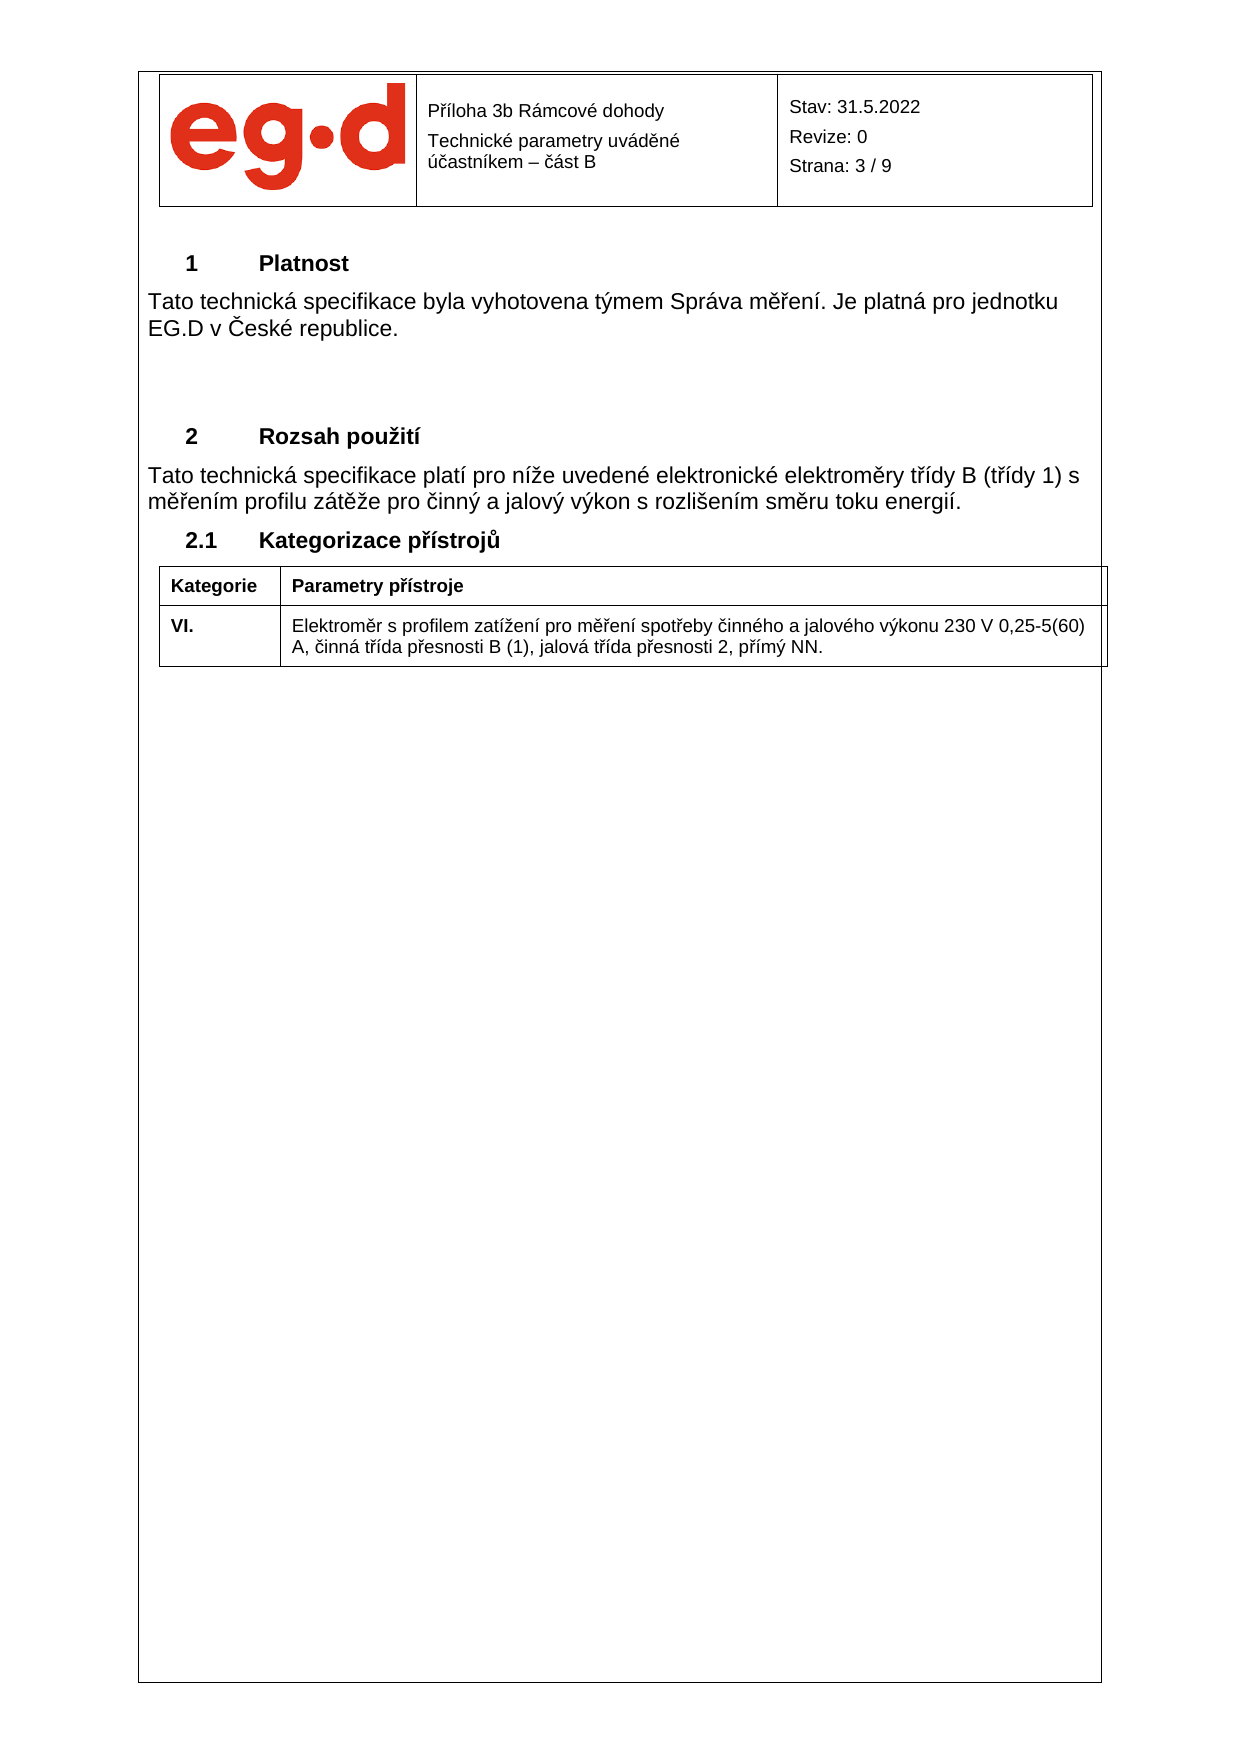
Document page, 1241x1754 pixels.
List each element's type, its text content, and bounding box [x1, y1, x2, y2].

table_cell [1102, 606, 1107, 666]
subtitle Rozsah použití [185, 423, 1093, 449]
table_header Kategorie [160, 567, 280, 605]
table_header Parametry přístroje [281, 567, 1101, 605]
picture [170, 83, 406, 190]
text Tato technická specifikace platí pro níže uvedené elektronické elektroměry třídy B (třídy 1) s měřením profilu zátěže pro činný a jalový výkon s rozlišením směru toku energií. [148, 462, 1093, 514]
subtitle Kategorizace přístrojů [185, 527, 1093, 553]
table_cell Elektroměr s profilem zatížení pro měření spotřeby činného a jalového výkonu 230 V 0,25-5(60) A, činná třída přesnosti B (1), jalová třída přesnosti 2, přímý NN. [281, 606, 1101, 666]
table_cell VI. [160, 606, 280, 666]
text Tato technická specifikace byla vyhotovena týmem Správa měření. Je platná pro jednotku EG.D v České republice. [148, 288, 1093, 341]
subtitle Platnost [185, 249, 1093, 276]
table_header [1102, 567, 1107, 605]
